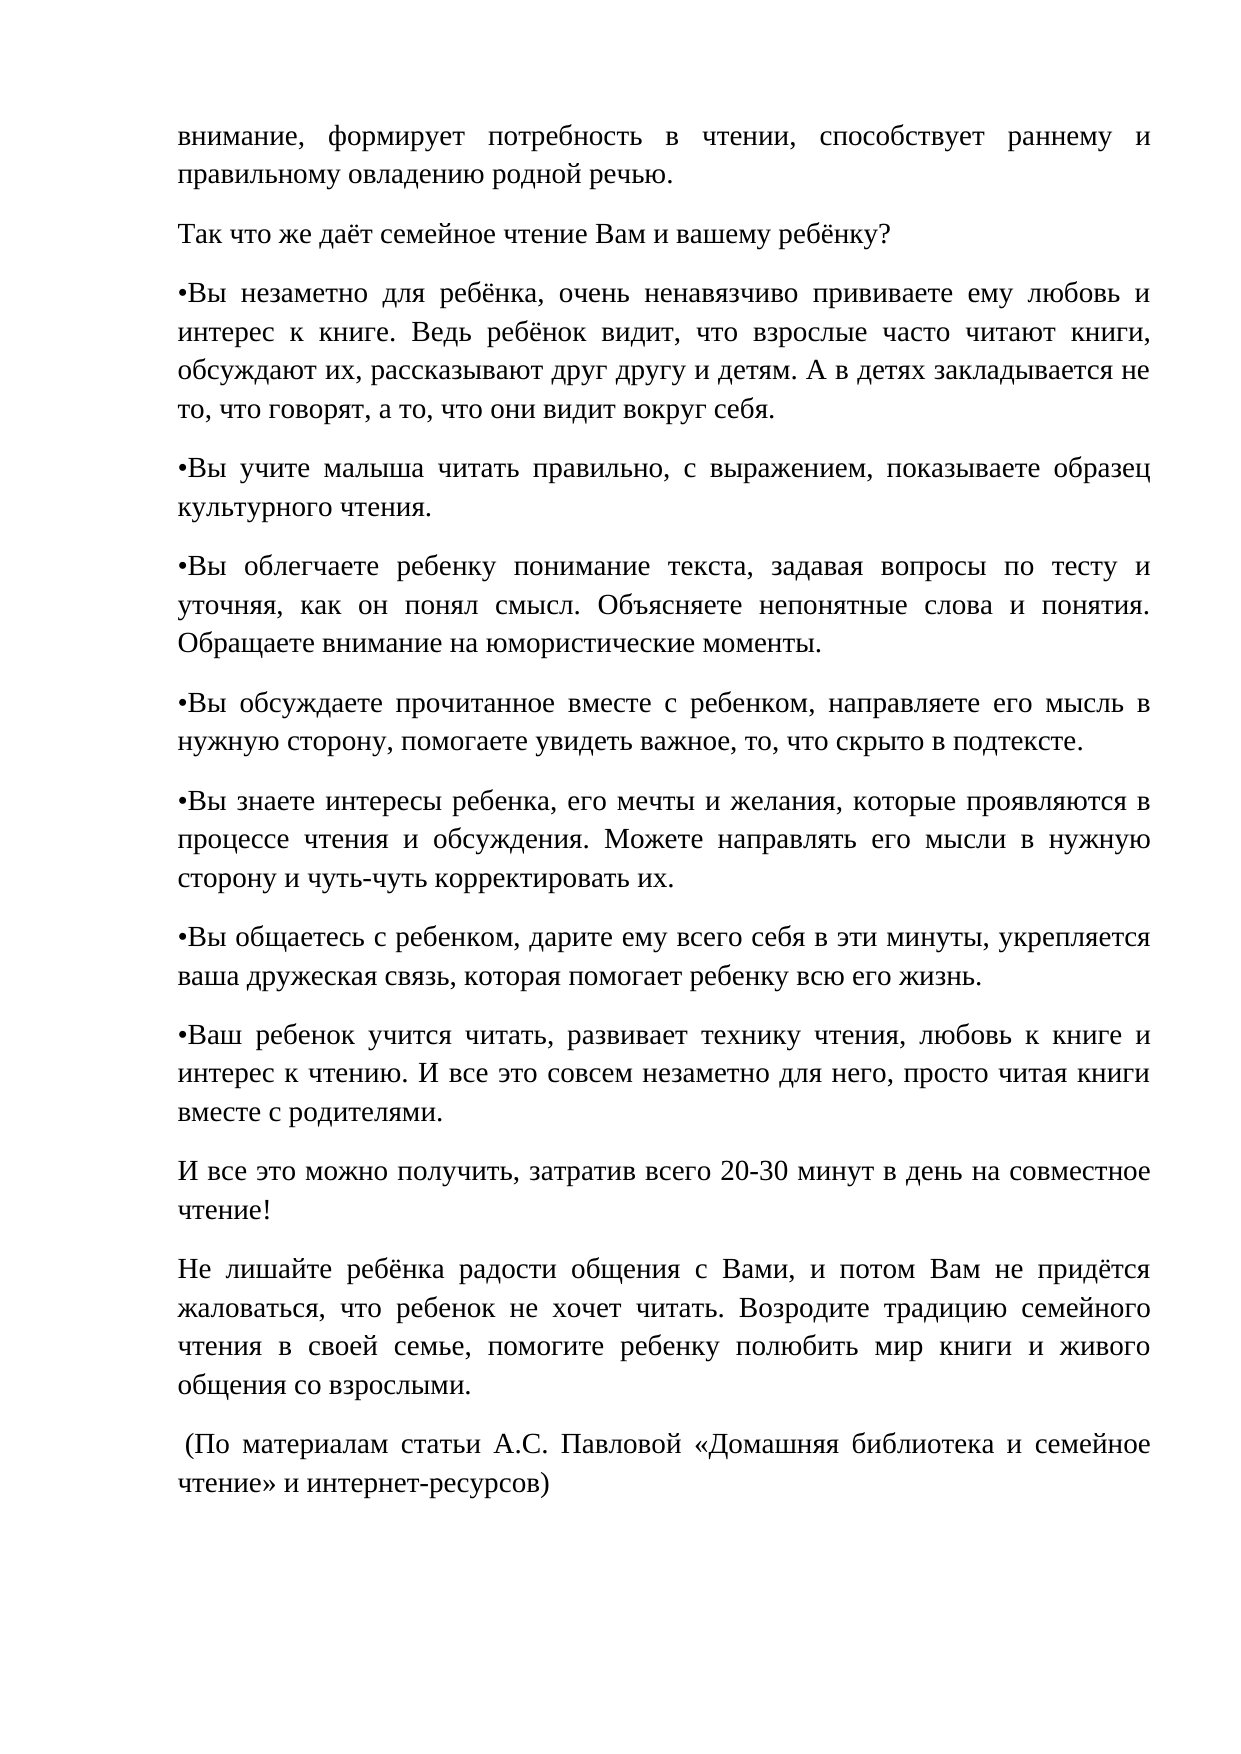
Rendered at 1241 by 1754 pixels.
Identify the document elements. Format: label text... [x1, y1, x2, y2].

text •Вы облегчаете ребенку понимание текста, задавая вопросы по тесту и уточняя, как он понял смысл. Объясняете непонятные слова и понятия. Обращаете внимание на юмористические моменты. [177, 548, 1152, 659]
text И все это можно получить, затратив всего 20-30 минут в день на совместное чтение! [177, 1153, 1152, 1226]
text •Вы знаете интересы ребенка, его мечты и желания, которые проявляются в процессе чтения и обсуждения. Можете направлять его мысли в нужную сторону и чуть-чуть корректировать их. [177, 783, 1152, 893]
text •Вы учите малыша читать правильно, с выражением, показываете образец культурного чтения. [177, 450, 1152, 522]
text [177, 118, 1152, 190]
text •Вы обсуждаете прочитанное вместе с ребенком, направляете его мысль в нужную сторону, помогаете увидеть важное, то, что скрыто в подтексте. [177, 685, 1152, 757]
text Не лишайте ребёнка радости общения с Вами, и потом Вам не придётся жаловаться, что ребенок не хочет читать. Возродите традицию семейного чтения в своей семье, помогите ребенку полюбить мир книги и живого общения со взрослыми. [177, 1251, 1152, 1401]
text (По материалам статьи А.С. Павловой «Домашняя библиотека и семейное чтение» и интернет-ресурсов) [177, 1426, 1152, 1498]
text •Вы общаетесь с ребенком, дарите ему всего себя в эти минуты, укрепляется ваша дружеская связь, которая помогает ребенку всю его жизнь. [177, 919, 1152, 991]
text •Вы незаметно для ребёнка, очень ненавязчиво прививаете ему любовь и интерес к книге. Ведь ребёнок видит, что взрослые часто читают книги, обсуждают их, рассказывают друг другу и детям. А в детях закладывается не то, что говорят, а то, что они видит вокруг себя. [177, 275, 1152, 424]
text Так что же даёт семейное чтение Вам и вашему ребёнку? [177, 216, 1152, 249]
text •Ваш ребенок учится читать, развивает технику чтения, любовь к книге и интерес к чтению. И все это совсем незаметно для него, просто читая книги вместе с родителями. [177, 1017, 1152, 1128]
